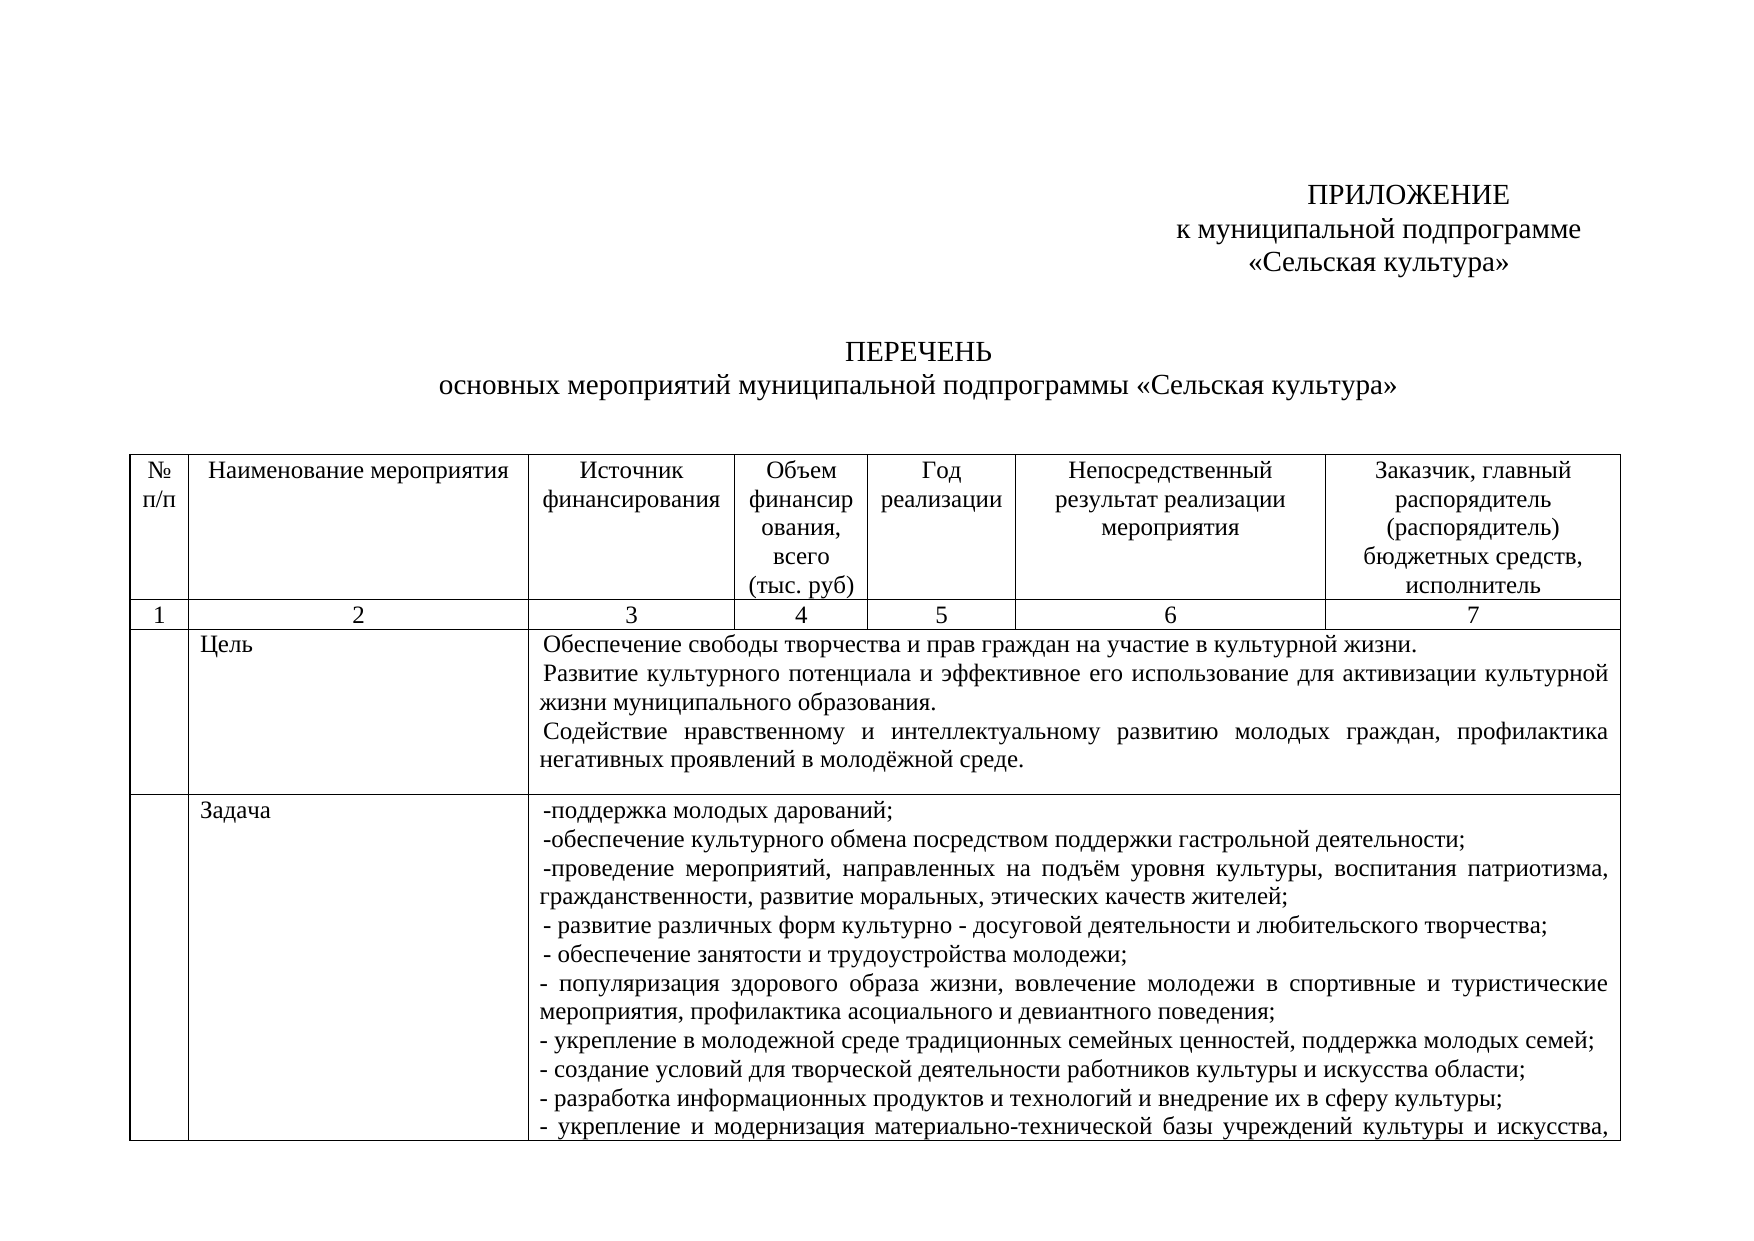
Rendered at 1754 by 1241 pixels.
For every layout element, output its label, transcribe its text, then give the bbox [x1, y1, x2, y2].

text «Сельская культура» [1122, 244, 1636, 278]
text ПРИЛОЖЕНИЕ [118, 177, 1636, 211]
text к муниципальной подпрограмме [1122, 211, 1636, 244]
table_header ПЕРЕЧЕНЬ основных мероприятий муниципальной подпрограммы «Сельская культура» [118, 278, 1719, 1141]
